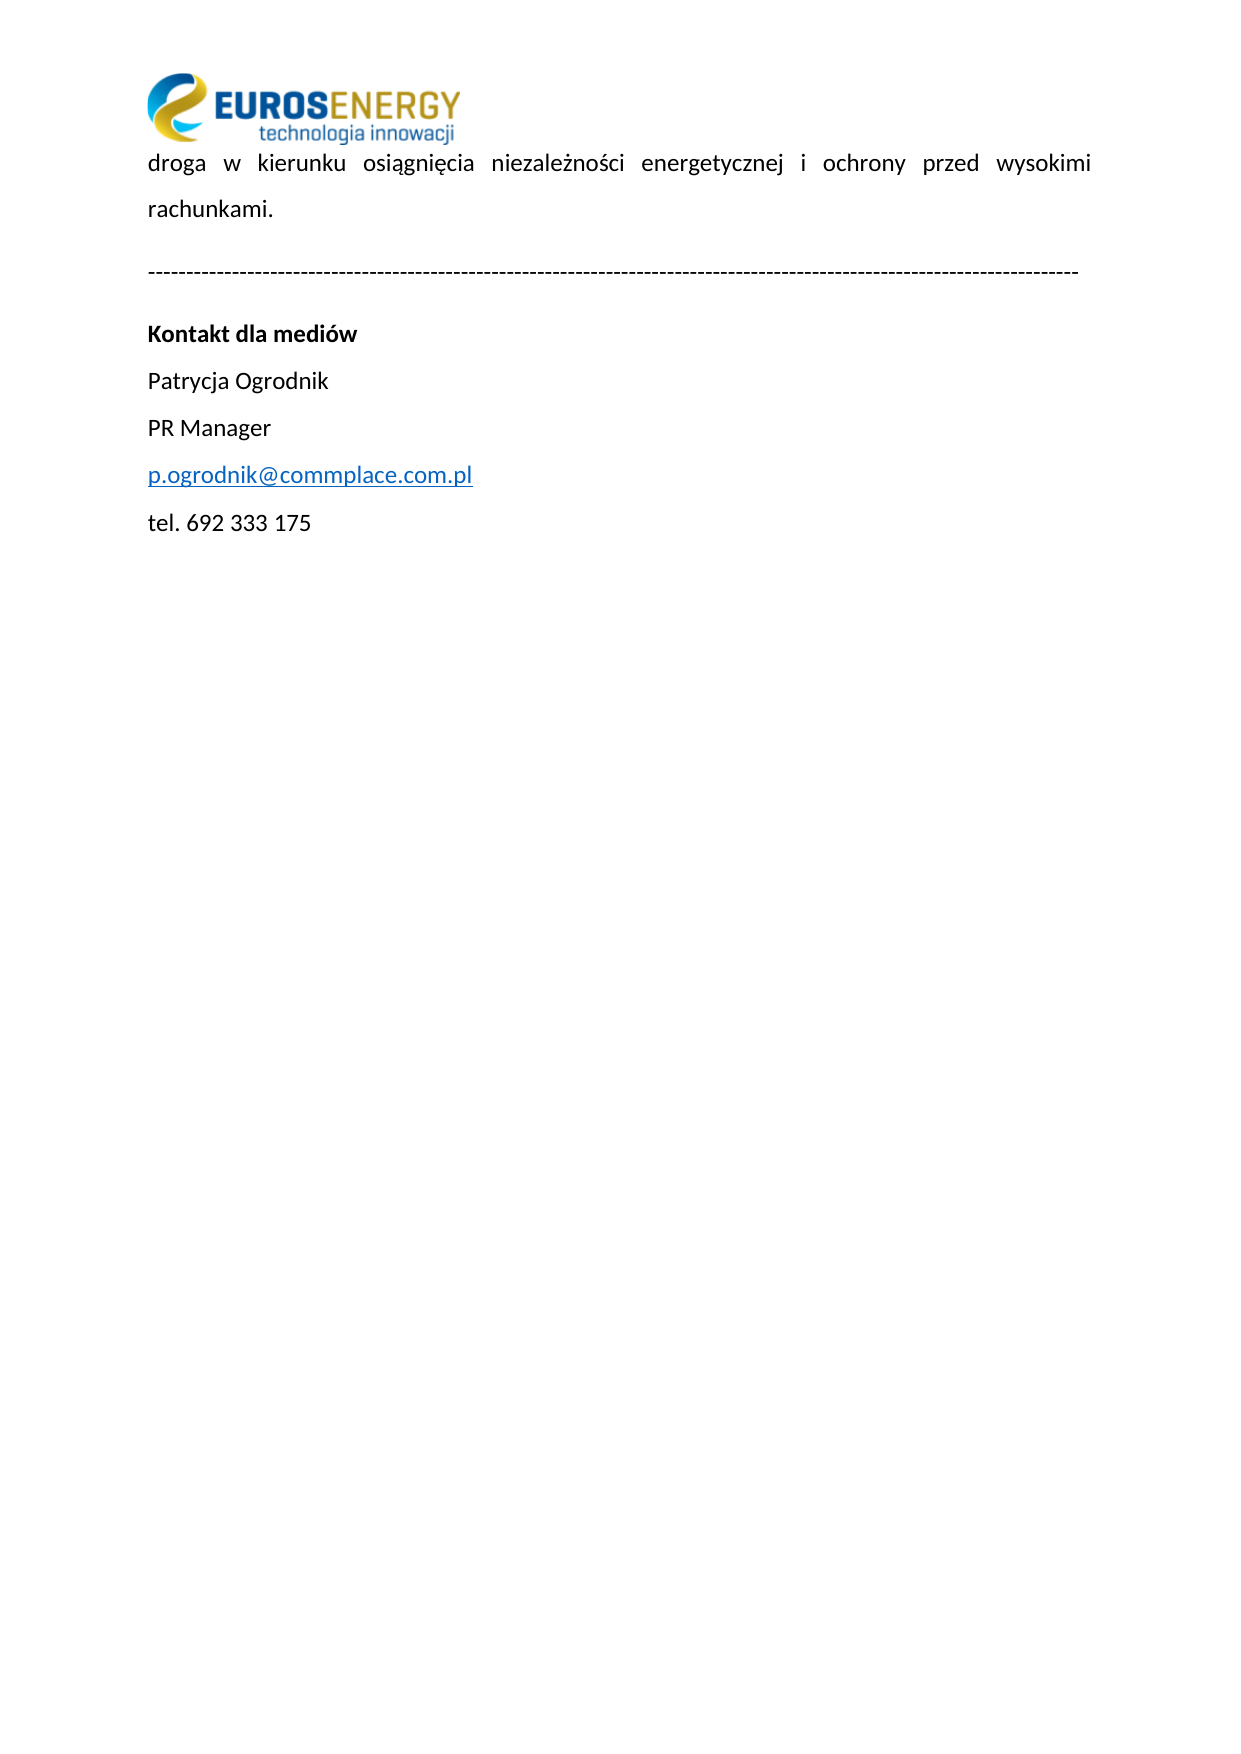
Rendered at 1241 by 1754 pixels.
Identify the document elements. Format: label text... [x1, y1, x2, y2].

text -------------------------------------------------------------------------------------------------------------------------- [148, 256, 1093, 286]
text tel. 692 333 175 [148, 507, 1093, 537]
text PR Manager [148, 412, 1093, 443]
text Kontakt dla mediów [148, 318, 1093, 349]
text p.ogrodnik@commplace.com.pl [148, 460, 1093, 490]
picture [147, 73, 461, 145]
text Patrycja Ogrodnik [148, 365, 1093, 396]
